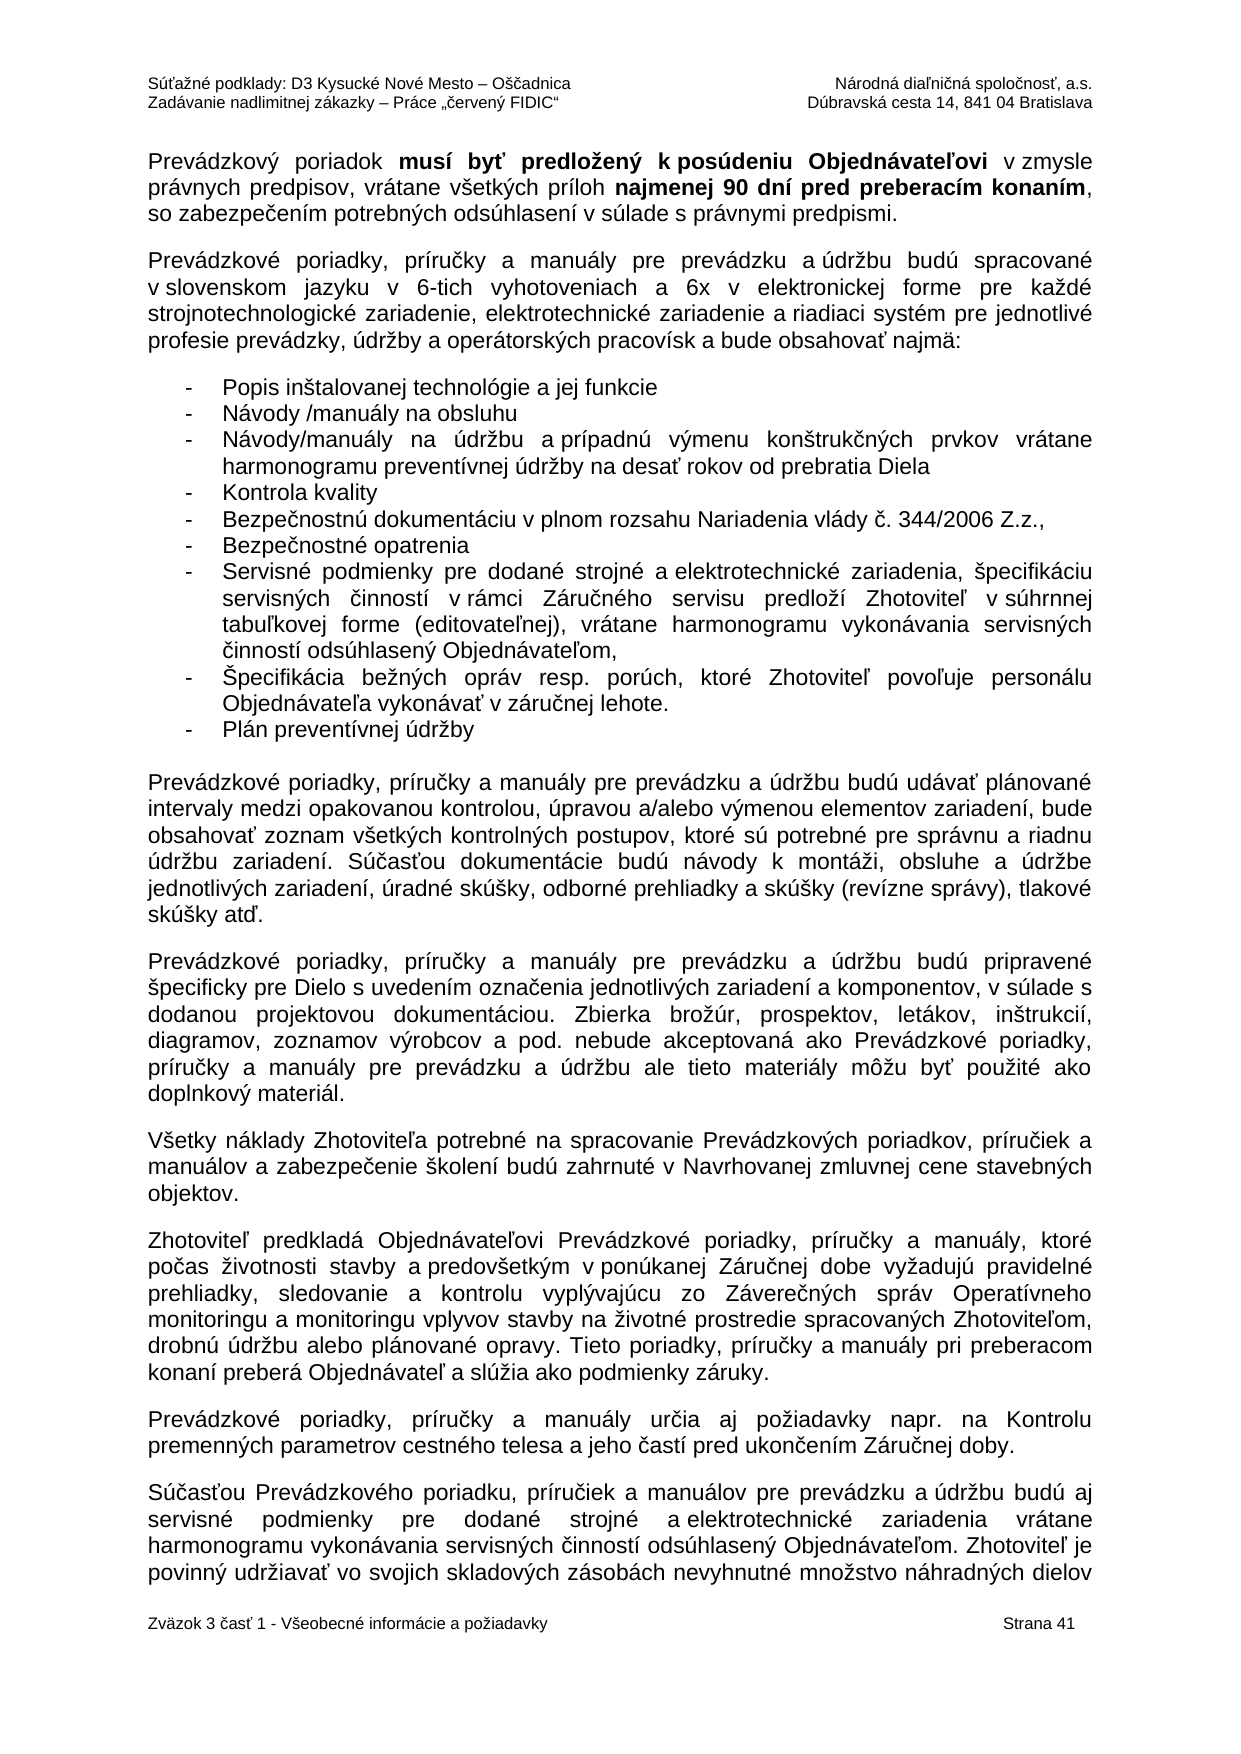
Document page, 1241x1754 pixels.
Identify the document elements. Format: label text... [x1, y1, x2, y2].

list Špecifikácia bežných opráv resp. porúch, ktoré Zhotoviteľ povoľuje personálu Objednávateľa vykonávať v záručnej lehote. [185, 664, 1093, 716]
text Prevádzkové poriadky, príručky a manuály pre prevádzku a údržbu budú spracované v slovenskom jazyku v 6-tich vyhotoveniach a 6x v elektronickej forme pre každé strojnotechnologické zariadenie, elektrotechnické zariadenie a riadiaci systém pre jednotlivé profesie prevádzky, údržby a operátorských pracovísk a bude obsahovať najmä: [148, 247, 1093, 353]
text Zhotoviteľ predkladá Objednávateľovi Prevádzkové poriadky, príručky a manuály, ktoré počas životnosti stavby a predovšetkým v ponúkanej Záručnej dobe vyžadujú pravidelné prehliadky, sledovanie a kontrolu vyplývajúcu zo Záverečných správ Operatívneho monitoringu a monitoringu vplyvov stavby na životné prostredie spracovaných Zhotoviteľom, drobnú údržbu alebo plánované opravy. Tieto poriadky, príručky a manuály pri preberacom konaní preberá Objednávateľ a slúžia ako podmienky záruky. [148, 1227, 1093, 1385]
text Prevádzkové poriadky, príručky a manuály určia aj požiadavky napr. na Kontrolu premenných parametrov cestného telesa a jeho častí pred ukončením Záručnej doby. [148, 1406, 1093, 1458]
text Všetky náklady Zhotoviteľa potrebné na spracovanie Prevádzkových poriadkov, príručiek a manuálov a zabezpečenie školení budú zahrnuté v Navrhovanej zmluvnej cene stavebných objektov. [148, 1127, 1093, 1206]
text Prevádzkové poriadky, príručky a manuály pre prevádzku a údržbu budú udávať plánované intervaly medzi opakovanou kontrolou, úpravou a/alebo výmenou elementov zariadení, bude obsahovať zoznam všetkých kontrolných postupov, ktoré sú potrebné pre správnu a riadnu údržbu zariadení. Súčasťou dokumentácie budú návody k montáži, obsluhe a údržbe jednotlivých zariadení, úradné skúšky, odborné prehliadky a skúšky (revízne správy), tlakové skúšky atď. [148, 769, 1093, 927]
list Plán preventívnej údržby [185, 716, 1093, 743]
list Návody /manuály na obsluhu [185, 400, 1093, 426]
list Popis inštalovanej technológie a jej funkcie [185, 374, 1093, 400]
list Bezpečnostnú dokumentáciu v plnom rozsahu Nariadenia vlády č. 344/2006 Z.z., [185, 506, 1093, 532]
list Kontrola kvality [185, 479, 1093, 506]
list Servisné podmienky pre dodané strojné a elektrotechnické zariadenia, špecifikáciu servisných činností v rámci Záručného servisu predloží Zhotoviteľ v súhrnnej tabuľkovej forme (editovateľnej), vrátane harmonogramu vykonávania servisných činností odsúhlasený Objednávateľom, [185, 558, 1093, 664]
list Návody/manuály na údržbu a prípadnú výmenu konštrukčných prvkov vrátane harmonogramu preventívnej údržby na desať rokov od prebratia Diela [185, 426, 1093, 479]
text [148, 1479, 1093, 1585]
list Bezpečnostné opatrenia [185, 532, 1093, 558]
text Prevádzkové poriadky, príručky a manuály pre prevádzku a údržbu budú pripravené špecificky pre Dielo s uvedením označenia jednotlivých zariadení a komponentov, v súlade s dodanou projektovou dokumentáciou. Zbierka brožúr, prospektov, letákov, inštrukcií, diagramov, zoznamov výrobcov a pod. nebude akceptovaná ako Prevádzkové poriadky, príručky a manuály pre prevádzku a údržbu ale tieto materiály môžu byť použité ako doplnkový materiál. [148, 948, 1093, 1106]
text Prevádzkový poriadok musí byť predložený k posúdeniu Objednávateľovi v zmysle právnych predpisov, vrátane všetkých príloh najmenej 90 dní pred preberacím konaním, so zabezpečením potrebných odsúhlasení v súlade s právnymi predpismi. [148, 148, 1093, 227]
